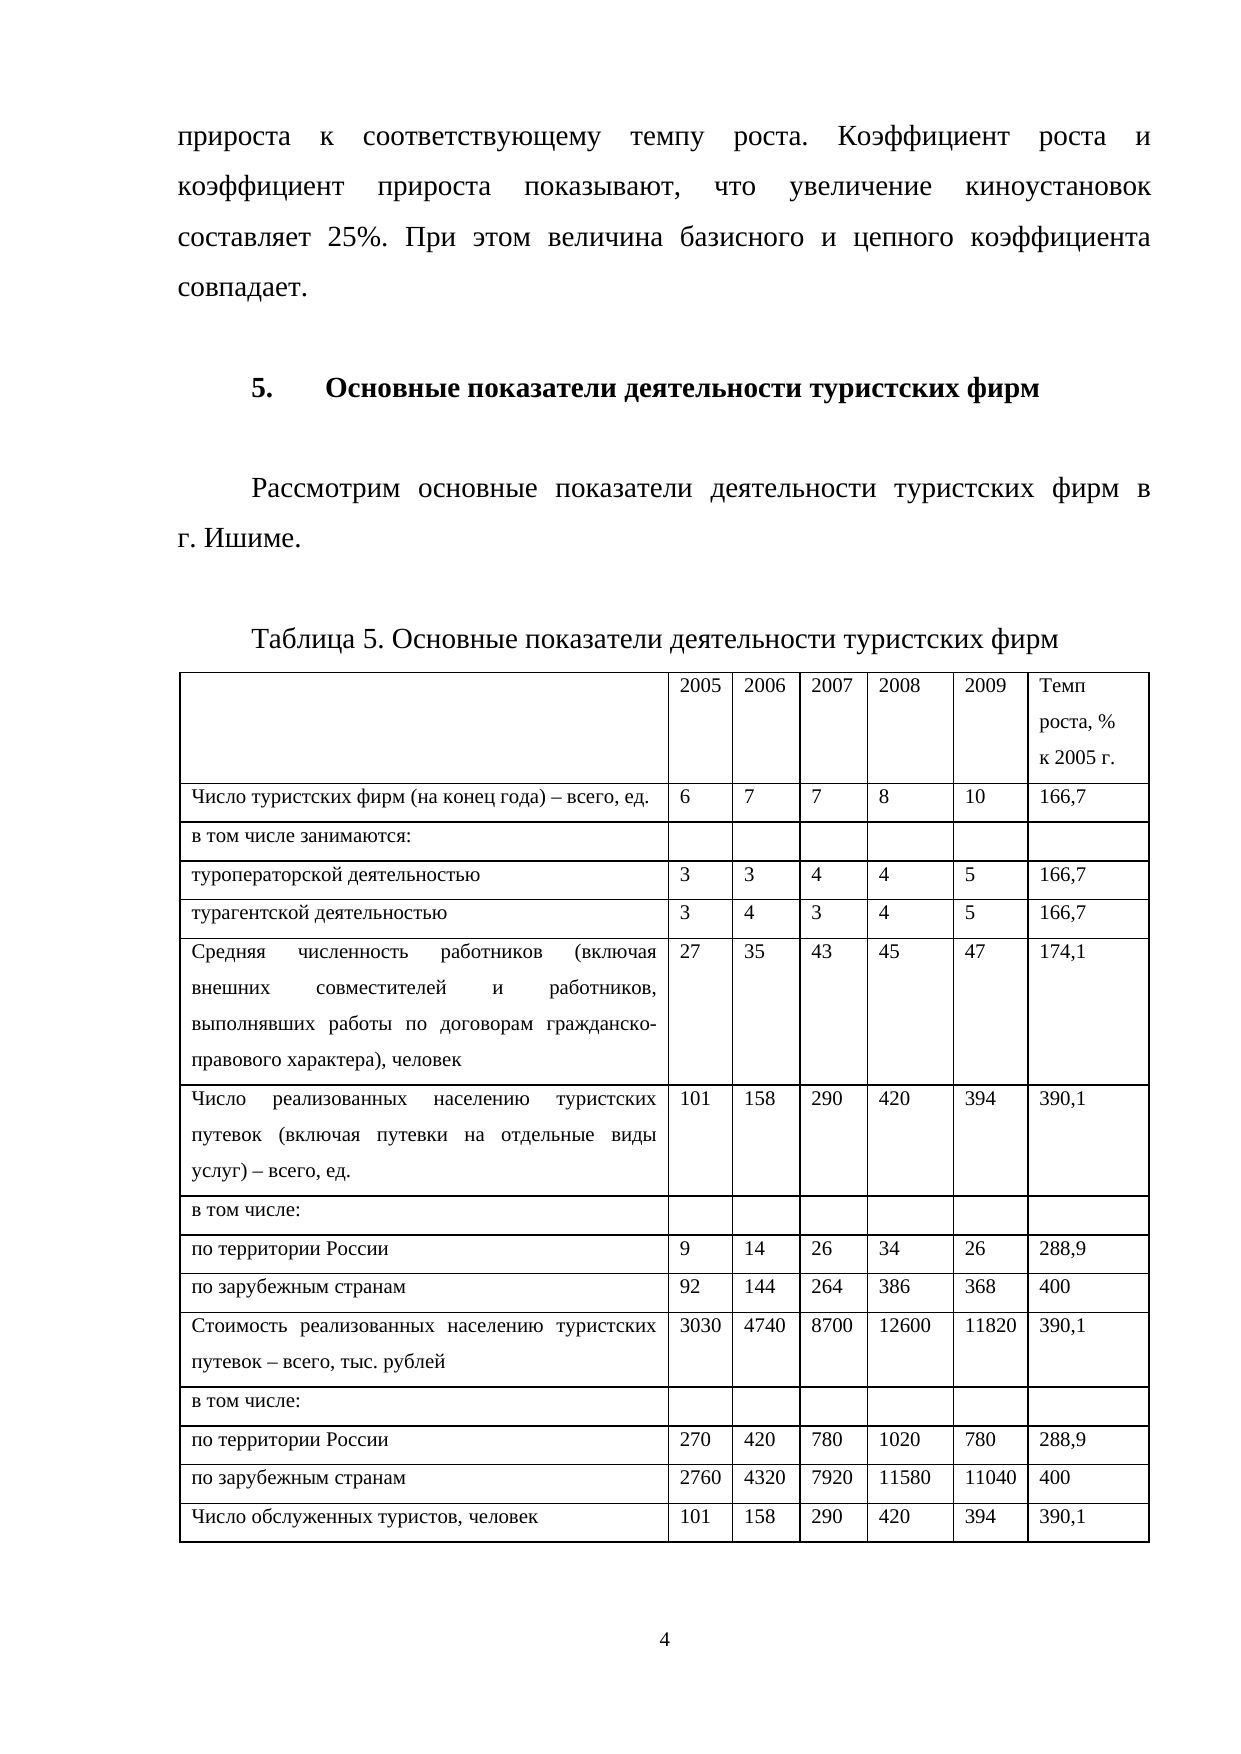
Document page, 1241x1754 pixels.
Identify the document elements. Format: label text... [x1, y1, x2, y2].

table_cell 166,7 [1029, 900, 1148, 937]
table_cell 27 [669, 939, 732, 1084]
table_cell 7 [733, 784, 799, 821]
table_cell [669, 1197, 732, 1234]
text Рассмотрим основные показатели деятельности туристских фирм в г. Ишиме. [177, 470, 1152, 554]
table_cell 386 [868, 1274, 953, 1311]
table_cell туроператорской деятельностью [181, 862, 668, 899]
table_cell [733, 1388, 799, 1425]
table_cell 780 [954, 1427, 1027, 1464]
table_cell 5 [954, 862, 1027, 899]
table_cell 92 [669, 1274, 732, 1311]
table_cell 101 [669, 1086, 732, 1195]
table_cell 158 [733, 1504, 799, 1541]
table_cell 4320 [733, 1465, 799, 1502]
table_cell [954, 823, 1027, 860]
table_cell 10 [954, 784, 1027, 821]
table_cell турагентской деятельностью [181, 900, 668, 937]
table_cell 290 [801, 1086, 867, 1195]
table_cell 390,1 [1029, 1086, 1148, 1195]
table_cell 400 [1029, 1274, 1148, 1311]
table_cell 6 [669, 784, 732, 821]
table_cell 34 [868, 1236, 953, 1273]
table_cell по зарубежным странам [181, 1274, 668, 1311]
table_cell 4 [868, 900, 953, 937]
table_cell [801, 1388, 867, 1425]
table_cell 780 [801, 1427, 867, 1464]
table_cell Число обслуженных туристов, человек [181, 1504, 668, 1541]
table_cell 1020 [868, 1427, 953, 1464]
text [177, 118, 1152, 303]
table_cell 420 [868, 1086, 953, 1195]
table_cell [733, 1197, 799, 1234]
table_cell Стоимость реализованных населению туристских путевок – всего, тыс. рублей [181, 1313, 668, 1386]
table_cell 3 [733, 862, 799, 899]
table_cell 166,7 [1029, 862, 1148, 899]
table_cell 420 [733, 1427, 799, 1464]
table_header 2005 [669, 673, 732, 782]
table_cell 290 [801, 1504, 867, 1541]
table_cell по зарубежным странам [181, 1465, 668, 1502]
table_cell 3 [801, 900, 867, 937]
table_cell 4 [733, 900, 799, 937]
table_cell [1029, 1388, 1148, 1425]
table_cell [868, 1388, 953, 1425]
table_cell 26 [801, 1236, 867, 1273]
table_cell 288,9 [1029, 1427, 1148, 1464]
table_cell [954, 1197, 1027, 1234]
table_cell 43 [801, 939, 867, 1084]
table_cell 26 [954, 1236, 1027, 1273]
table_cell 7 [801, 784, 867, 821]
table_cell 3 [669, 862, 732, 899]
table_cell 394 [954, 1086, 1027, 1195]
table_cell [1029, 823, 1148, 860]
table_cell 390,1 [1029, 1504, 1148, 1541]
table_cell 3030 [669, 1313, 732, 1386]
table_cell 288,9 [1029, 1236, 1148, 1273]
table_cell 7920 [801, 1465, 867, 1502]
table_cell 101 [669, 1504, 732, 1541]
table_cell [954, 1388, 1027, 1425]
text Таблица 5. Основные показатели деятельности туристских фирм [177, 621, 1152, 655]
table_header [181, 673, 668, 782]
table_cell 9 [669, 1236, 732, 1273]
table_cell Число реализованных населению туристских путевок (включая путевки на отдельные виды услуг) – всего, ед. [181, 1086, 668, 1195]
table_header 2007 [801, 673, 867, 782]
table_cell 35 [733, 939, 799, 1084]
table_cell [868, 1197, 953, 1234]
table_cell 3 [669, 900, 732, 937]
table_cell [801, 1197, 867, 1234]
table_cell [669, 823, 732, 860]
table_cell в том числе: [181, 1197, 668, 1234]
table_header Темп роста, % к 2005 г. [1029, 673, 1148, 782]
table_cell в том числе: [181, 1388, 668, 1425]
table_cell 5 [954, 900, 1027, 937]
table_cell 8700 [801, 1313, 867, 1386]
table_cell 4 [868, 862, 953, 899]
table_cell 2760 [669, 1465, 732, 1502]
table_header 2008 [868, 673, 953, 782]
table_cell в том числе занимаются: [181, 823, 668, 860]
table_cell Число туристских фирм (на конец года) – всего, ед. [181, 784, 668, 821]
table_cell 8 [868, 784, 953, 821]
table_cell 14 [733, 1236, 799, 1273]
table_cell 420 [868, 1504, 953, 1541]
table_cell 166,7 [1029, 784, 1148, 821]
table_cell Средняя численность работников (включая внешних совместителей и работников, выполнявших работы по договорам гражданско-правового характера), человек [181, 939, 668, 1084]
table_cell 47 [954, 939, 1027, 1084]
table_cell 270 [669, 1427, 732, 1464]
table_cell 144 [733, 1274, 799, 1311]
table_cell 11580 [868, 1465, 953, 1502]
table_cell 11040 [954, 1465, 1027, 1502]
table_header 2006 [733, 673, 799, 782]
table_cell по территории России [181, 1427, 668, 1464]
table_cell 4 [801, 862, 867, 899]
list Основные показатели деятельности туристских фирм [177, 370, 1152, 403]
table_cell [801, 823, 867, 860]
table_cell 368 [954, 1274, 1027, 1311]
table_cell 45 [868, 939, 953, 1084]
table_cell 4740 [733, 1313, 799, 1386]
table_cell 400 [1029, 1465, 1148, 1502]
table_header 2009 [954, 673, 1027, 782]
table_cell [669, 1388, 732, 1425]
table_cell 174,1 [1029, 939, 1148, 1084]
table_cell [868, 823, 953, 860]
table_cell 158 [733, 1086, 799, 1195]
table_cell 264 [801, 1274, 867, 1311]
table_cell [1029, 1197, 1148, 1234]
table_cell 11820 [954, 1313, 1027, 1386]
table_cell 394 [954, 1504, 1027, 1541]
table_cell 12600 [868, 1313, 953, 1386]
table_cell 390,1 [1029, 1313, 1148, 1386]
table_cell по территории России [181, 1236, 668, 1273]
table_cell [733, 823, 799, 860]
